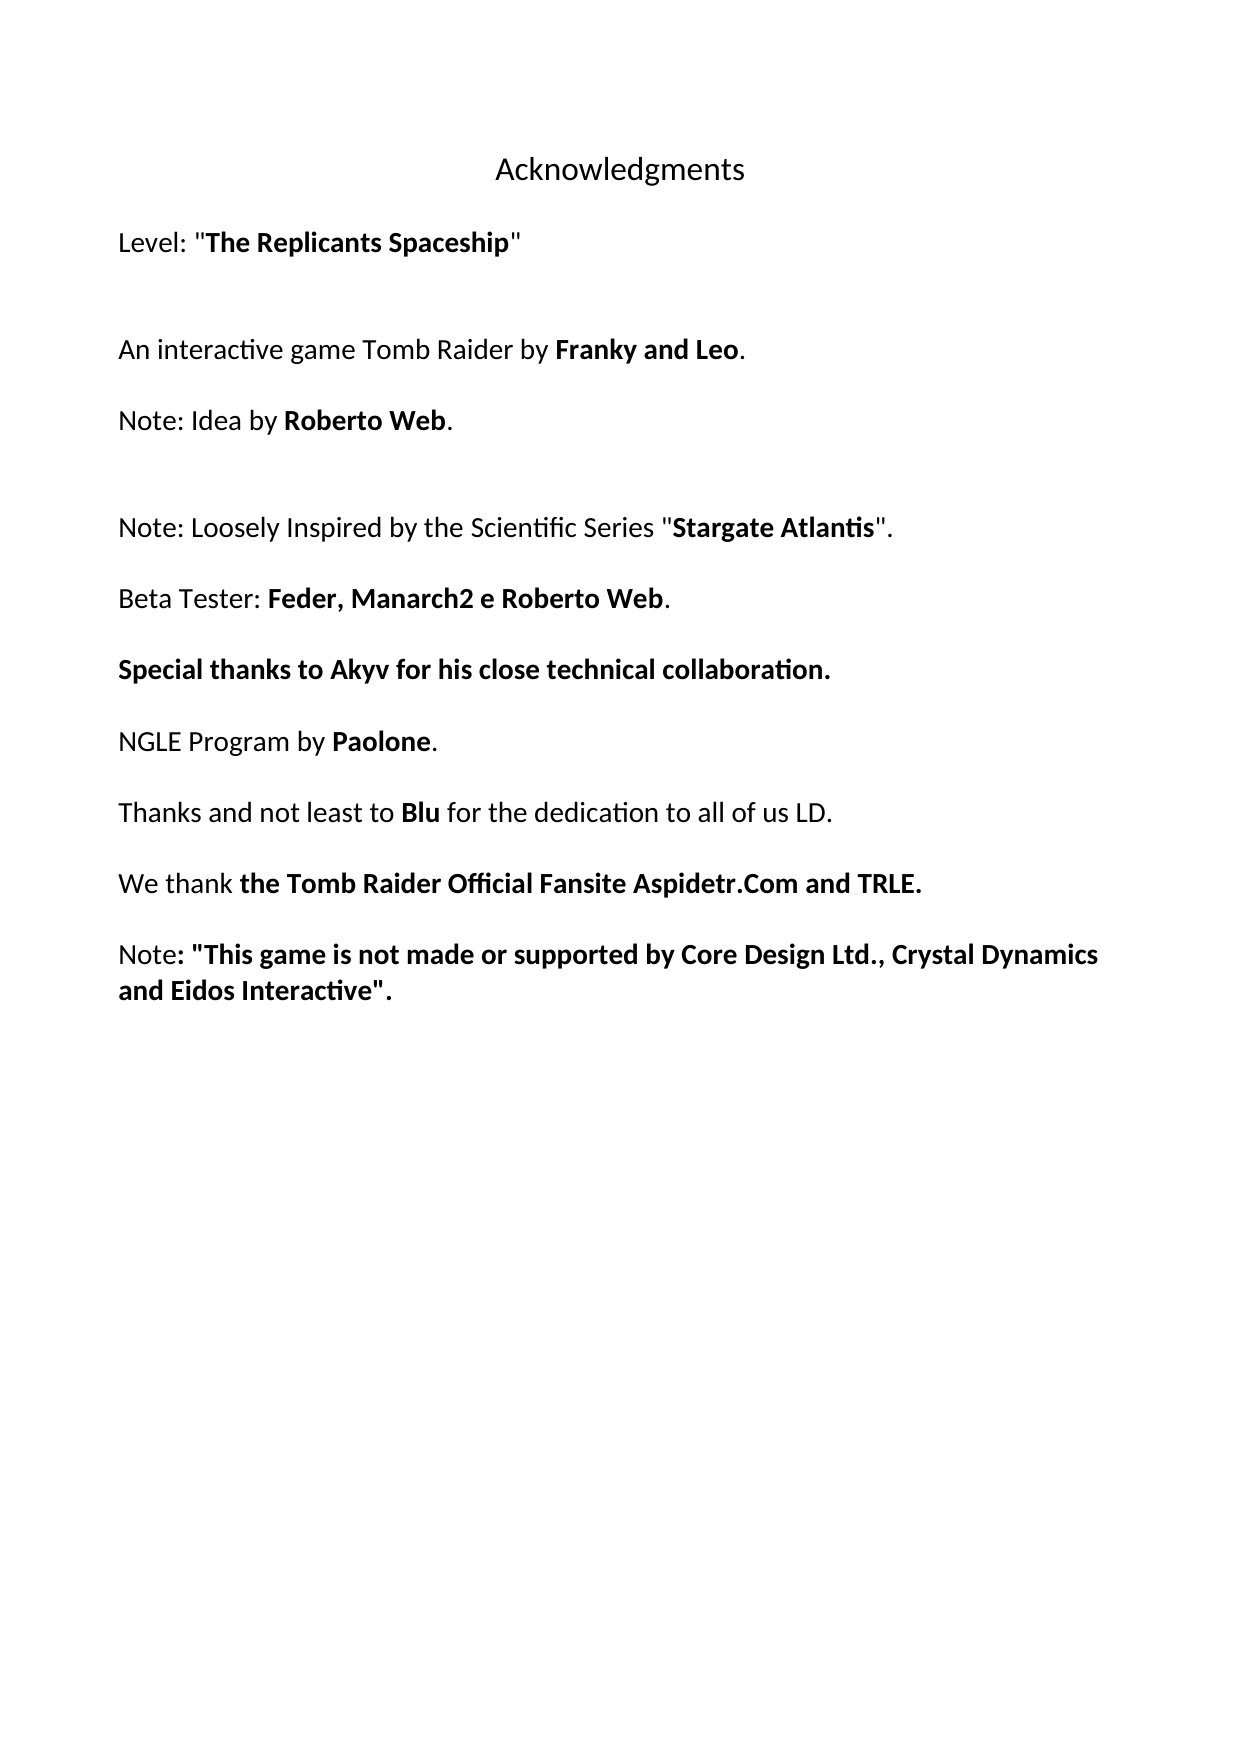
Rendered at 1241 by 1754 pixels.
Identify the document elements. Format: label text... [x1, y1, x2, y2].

text Note: "This game is not made or supported by Core Design Ltd., Crystal Dynamics and Eidos Interactive". [118, 936, 1122, 1008]
text Level: "The Replicants Spaceship" [118, 224, 1122, 259]
text NGLE Program by Paolone. [118, 723, 1122, 758]
text An interactive game Tomb Raider by Franky and Leo. [118, 331, 1122, 366]
text Beta Tester: Feder, Manarch2 e Roberto Web. [118, 580, 1122, 616]
text Acknowledgments [118, 148, 1122, 188]
text We thank the Tomb Raider Official Fansite Aspidetr.Com and TRLE. [118, 865, 1122, 901]
text Thanks and not least to Blu for the dedication to all of us LD. [118, 794, 1122, 829]
text Note: Loosely Inspired by the Scientific Series "Stargate Atlantis". [118, 509, 1122, 544]
text Note: Idea by Roberto Web. [118, 402, 1122, 438]
text Special thanks to Akyv for his close technical collaboration. [118, 651, 1122, 687]
